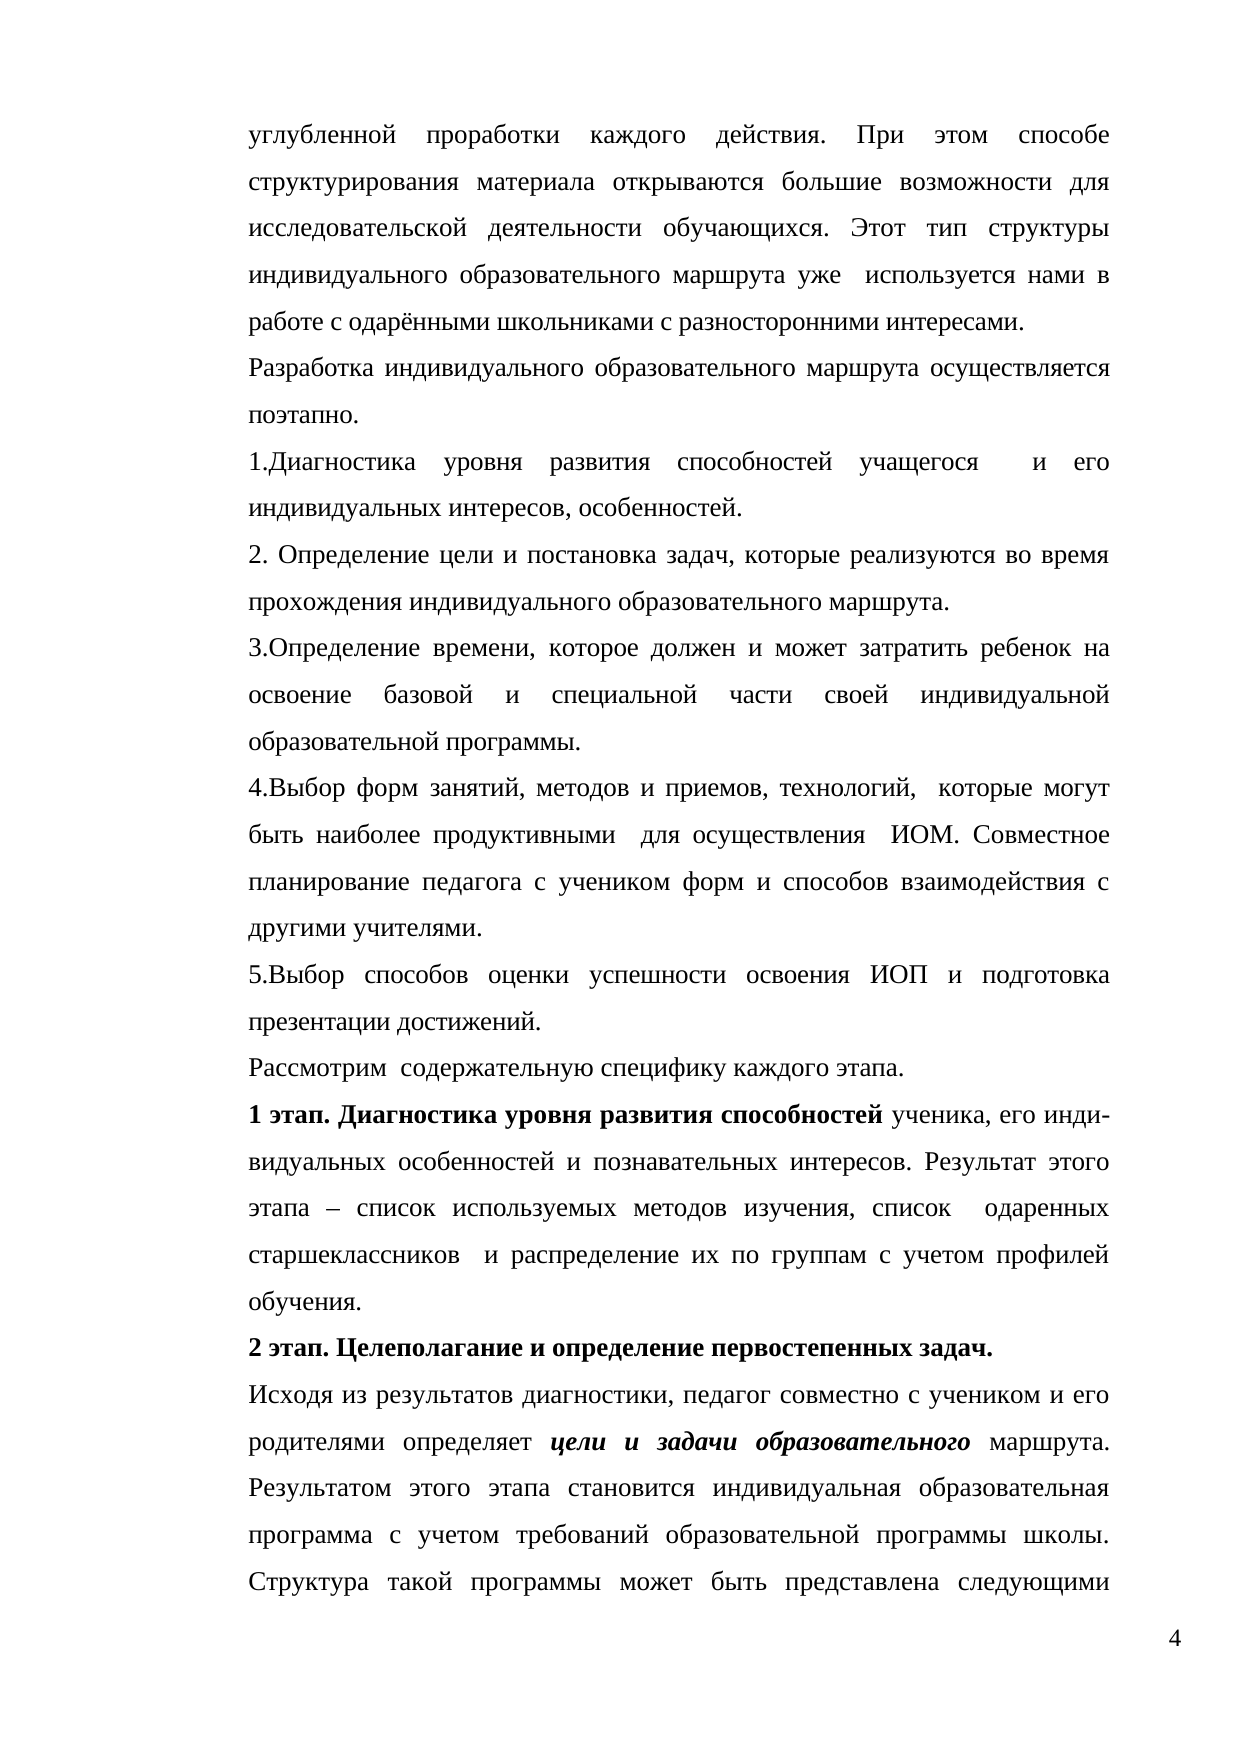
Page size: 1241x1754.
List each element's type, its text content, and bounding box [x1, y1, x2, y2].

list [248, 118, 1110, 336]
text 2 этап. Целеполагание и определение первостепенных задач. [248, 1331, 1110, 1363]
text 1.Диагностика уровня развития способностей учащегося и его индивидуальных интересов, особенностей. [248, 445, 1110, 523]
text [248, 1378, 1110, 1596]
text 1 этап. Диагностика уровня развития способностей ученика, его индивидуальных особенностей и познавательных интересов. Результат этого этапа – список используемых методов изучения, список одаренных старшеклассников и распределение их по группам с учетом профилей обучения. [248, 1098, 1110, 1316]
text Разработка индивидуального образовательного маршрута осуществляется поэтапно. [248, 351, 1110, 429]
text 2. Определение цели и постановка задач, которые реализуются во время прохождения индивидуального образовательного маршрута. [248, 538, 1110, 616]
text Рассмотрим содержательную специфику каждого этапа. [248, 1051, 1110, 1083]
text 5.Выбор способов оценки успешности освоения ИОП и подготовка презентации достижений. [248, 958, 1110, 1036]
text 4.Выбор форм занятий, методов и приемов, технологий, которые могут быть наиболее продуктивными для осуществления ИОМ. Совместное планирование педагога с учеником форм и способов взаимодействия с другими учителями. [248, 771, 1110, 943]
text 3.Определение времени, которое должен и может затратить ребенок на освоение базовой и специальной части своей индивидуальной образовательной программы. [248, 631, 1110, 756]
